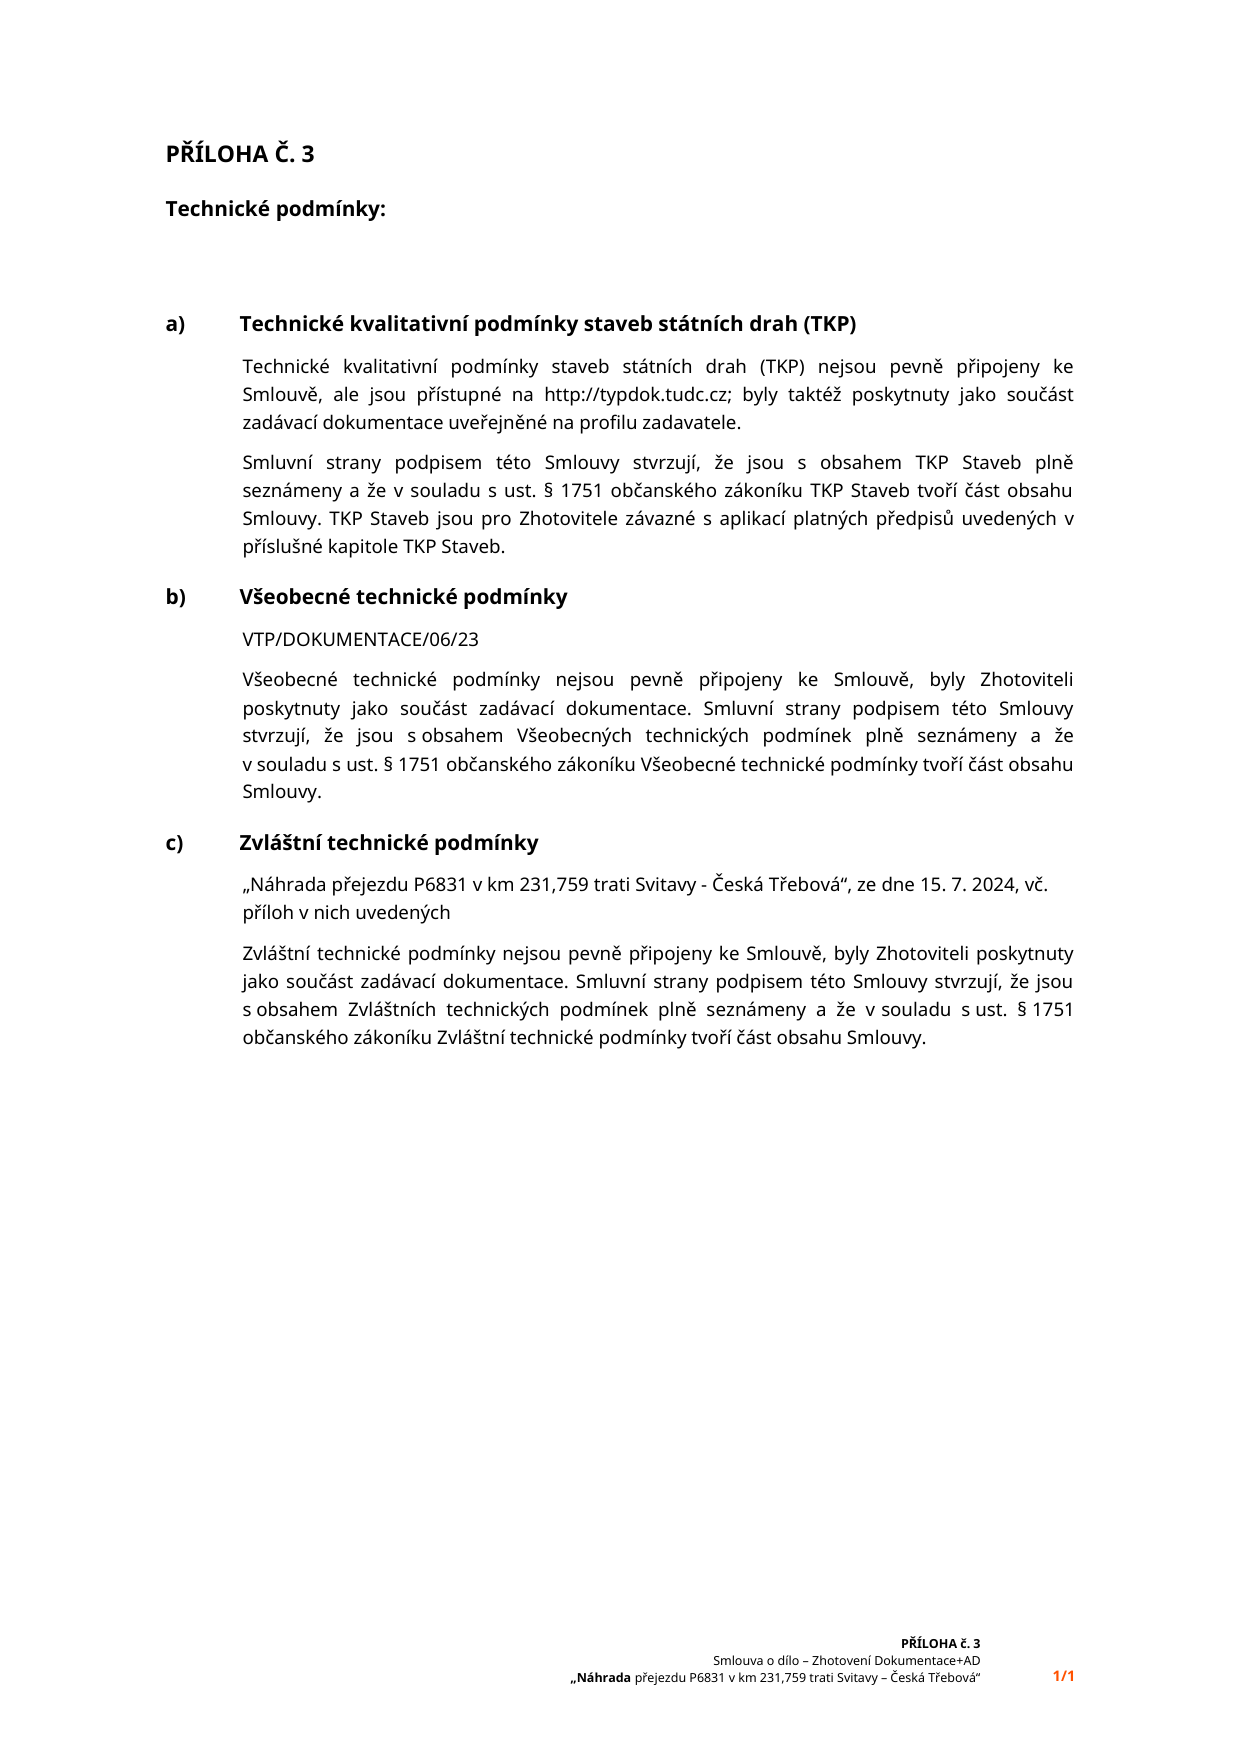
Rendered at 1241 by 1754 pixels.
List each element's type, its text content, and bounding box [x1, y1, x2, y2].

text Technické kvalitativní podmínky staveb státních drah (TKP) nejsou pevně připojeny ke Smlouvě, ale jsou přístupné na http://typdok.tudc.cz; byly taktéž poskytnuty jako součást zadávací dokumentace uveřejněné na profilu zadavatele. [242, 353, 1075, 434]
text Technické podmínky: [165, 194, 1075, 222]
text Zvláštní technické podmínky nejsou pevně připojeny ke Smlouvě, byly Zhotoviteli poskytnuty jako součást zadávací dokumentace. Smluvní strany podpisem této Smlouvy stvrzují, že jsou s obsahem Zvláštních technických podmínek plně seznámeny a že v souladu s ust. § 1751 občanského zákoníku Zvláštní technické podmínky tvoří část obsahu Smlouvy. [242, 940, 1075, 1049]
text b) Všeobecné technické podmínky [165, 582, 1075, 611]
text Příloha č. 3 [165, 138, 1075, 170]
text Všeobecné technické podmínky nejsou pevně připojeny ke Smlouvě, byly Zhotoviteli poskytnuty jako součást zadávací dokumentace. Smluvní strany podpisem této Smlouvy stvrzují, že jsou s obsahem Všeobecných technických podmínek plně seznámeny a že v souladu s ust. § 1751 občanského zákoníku Všeobecné technické podmínky tvoří část obsahu Smlouvy. [242, 667, 1075, 804]
text „Náhrada přejezdu P6831 v km 231,759 trati Svitavy - Česká Třebová“, ze dne 15. 7. 2024, vč. příloh v nich uvedených [242, 871, 1075, 925]
text a) Technické kvalitativní podmínky staveb státních drah (TKP) [165, 309, 1075, 338]
text Smluvní strany podpisem této Smlouvy stvrzují, že jsou s obsahem TKP Staveb plně seznámeny a že v souladu s ust. § 1751 občanského zákoníku TKP Staveb tvoří část obsahu Smlouvy. TKP Staveb jsou pro Zhotovitele závazné s aplikací platných předpisů uvedených v příslušné kapitole TKP Staveb. [242, 449, 1075, 559]
text c) Zvláštní technické podmínky [165, 828, 1075, 856]
text VTP/DOKUMENTACE/06/23 [242, 626, 1075, 652]
